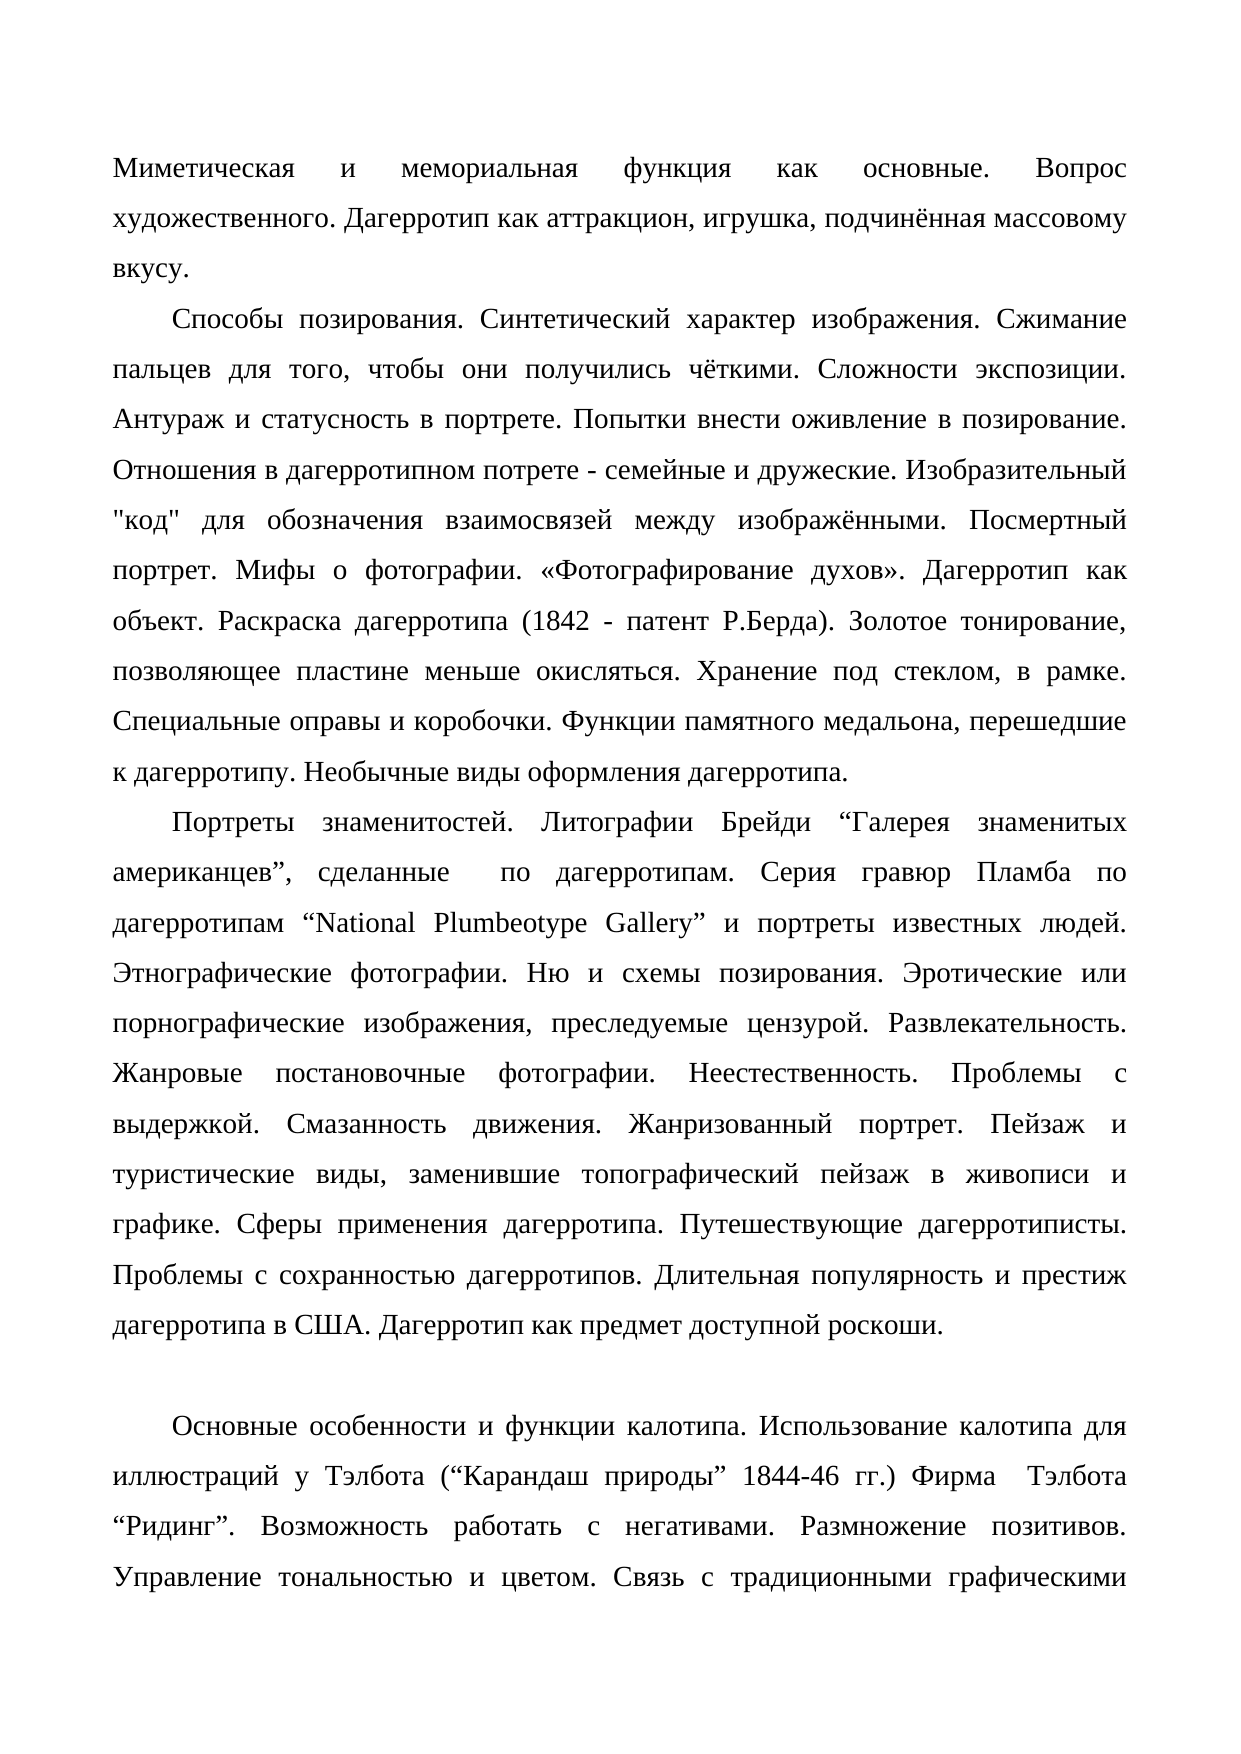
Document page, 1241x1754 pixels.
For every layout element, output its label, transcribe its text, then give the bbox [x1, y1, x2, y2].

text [112, 150, 1128, 284]
text Способы позирования. Синтетический характер изображения. Сжимание пальцев для того, чтобы они получились чёткими. Сложности экспозиции. Антураж и статусность в портрете. Попытки внести оживление в позирование. Отношения в дагерротипном потрете - семейные и дружеские. Изобразительный "код" для обозначения взаимосвязей между изображёнными. Посмертный портрет. Мифы о фотографии. «Фотографирование духов». Дагерротип как объект. Раскраска дагерротипа (1842 - патент Р.Берда). Золотое тонирование, позволяющее пластине меньше окисляться. Хранение под стеклом, в рамке. Специальные оправы и коробочки. Функции памятного медальона, перешедшие к дагерротипу. Необычные виды оформления дагерротипа. [112, 301, 1128, 787]
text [112, 1408, 1128, 1592]
text Портреты знаменитостей. Литографии Брейди “Галерея знаменитых американцев”, сделанные по дагерротипам. Серия гравюр Пламба по дагерротипам “National Plumbeotype Gallery” и портреты известных людей. Этнографические фотографии. Ню и схемы позирования. Эротические или порнографические изображения, преследуемые цензурой. Развлекательность. Жанровые постановочные фотографии. Неестественность. Проблемы с выдержкой. Смазанность движения. Жанризованный портрет. Пейзаж и туристические виды, заменившие топографический пейзаж в живописи и графике. Сферы применения дагерротипа. Путешествующие дагерротиписты. Проблемы с сохранностью дагерротипов. Длительная популярность и престиж дагерротипа в США. Дагерротип как предмет доступной роскоши. [112, 804, 1128, 1341]
